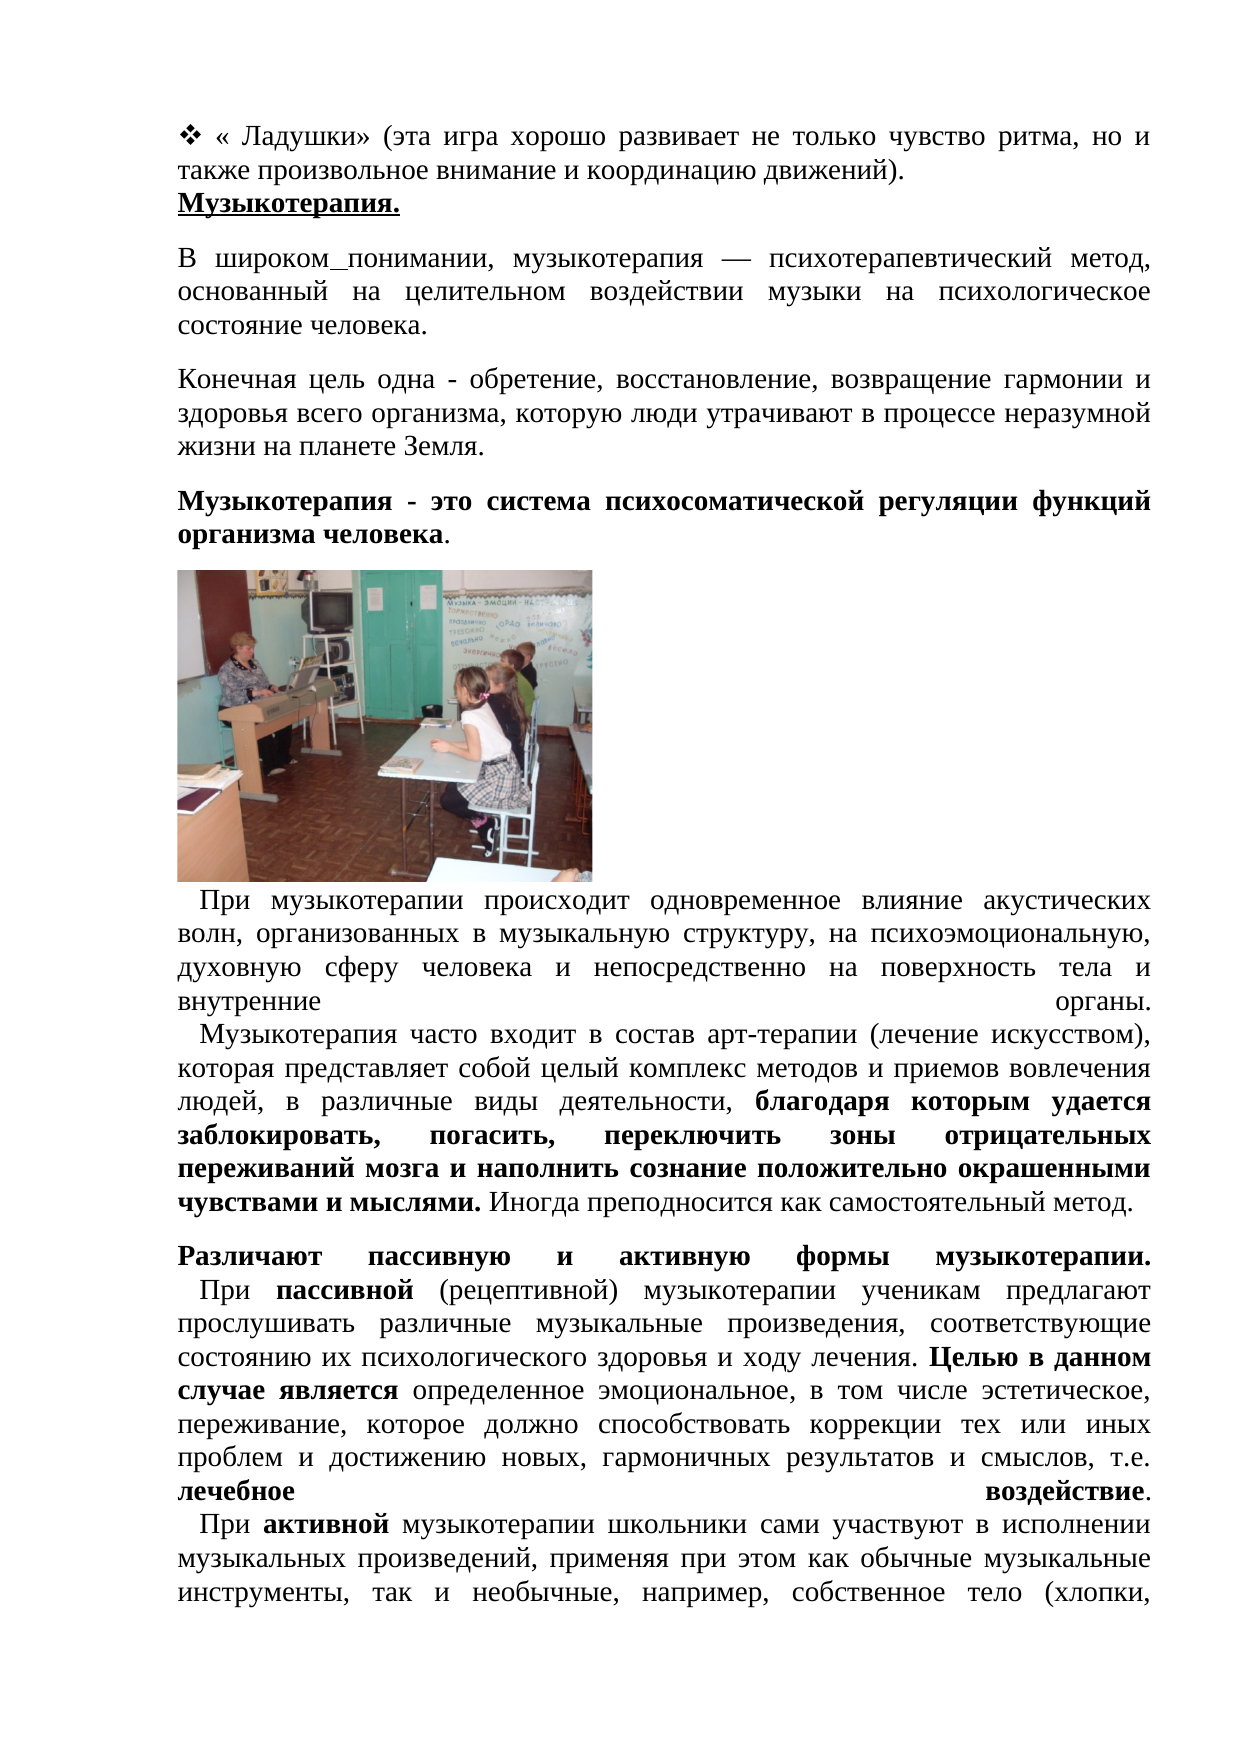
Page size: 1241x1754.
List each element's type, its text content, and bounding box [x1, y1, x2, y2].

text Конечная цель одна - обретение, восстановление, возвращение гармонии и здоровья всего организма, которую люди утрачивают в процессе неразумной жизни на планете Земля. [177, 361, 1152, 462]
picture [177, 570, 593, 882]
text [177, 1238, 1152, 1607]
text Музыкотерапия. [177, 185, 1152, 219]
text Музыкотерапия - это система психосоматической регуляции функций организма человека. [177, 483, 1152, 550]
text В широком понимании, музыкотерапия — психотерапевтический метод, основанный на целительном воздействии музыки на психологическое состояние человека. [177, 240, 1152, 340]
list « Ладушки» (эта игра хорошо развивает не только чувство ритма, но и также произвольное внимание и координацию движений). [177, 118, 1152, 185]
text При музыкотерапии происходит одновременное влияние акустических волн, организованных в музыкальную структуру, на психоэмоциональную, духовную сферу человека и непосредственно на поверхность тела и внутренние органы. Музыкотерапия часто входит в состав арт-терапии (лечение искусством), которая представляет собой целый комплекс методов и приемов вовлечения людей, в различные виды деятельности, благодаря которым удается заблокировать, погасить, переключить зоны отрицательных переживаний мозга и наполнить сознание положительно окрашенными чувствами и мыслями. Иногда преподносится как самостоятельный метод. [177, 571, 1152, 1217]
